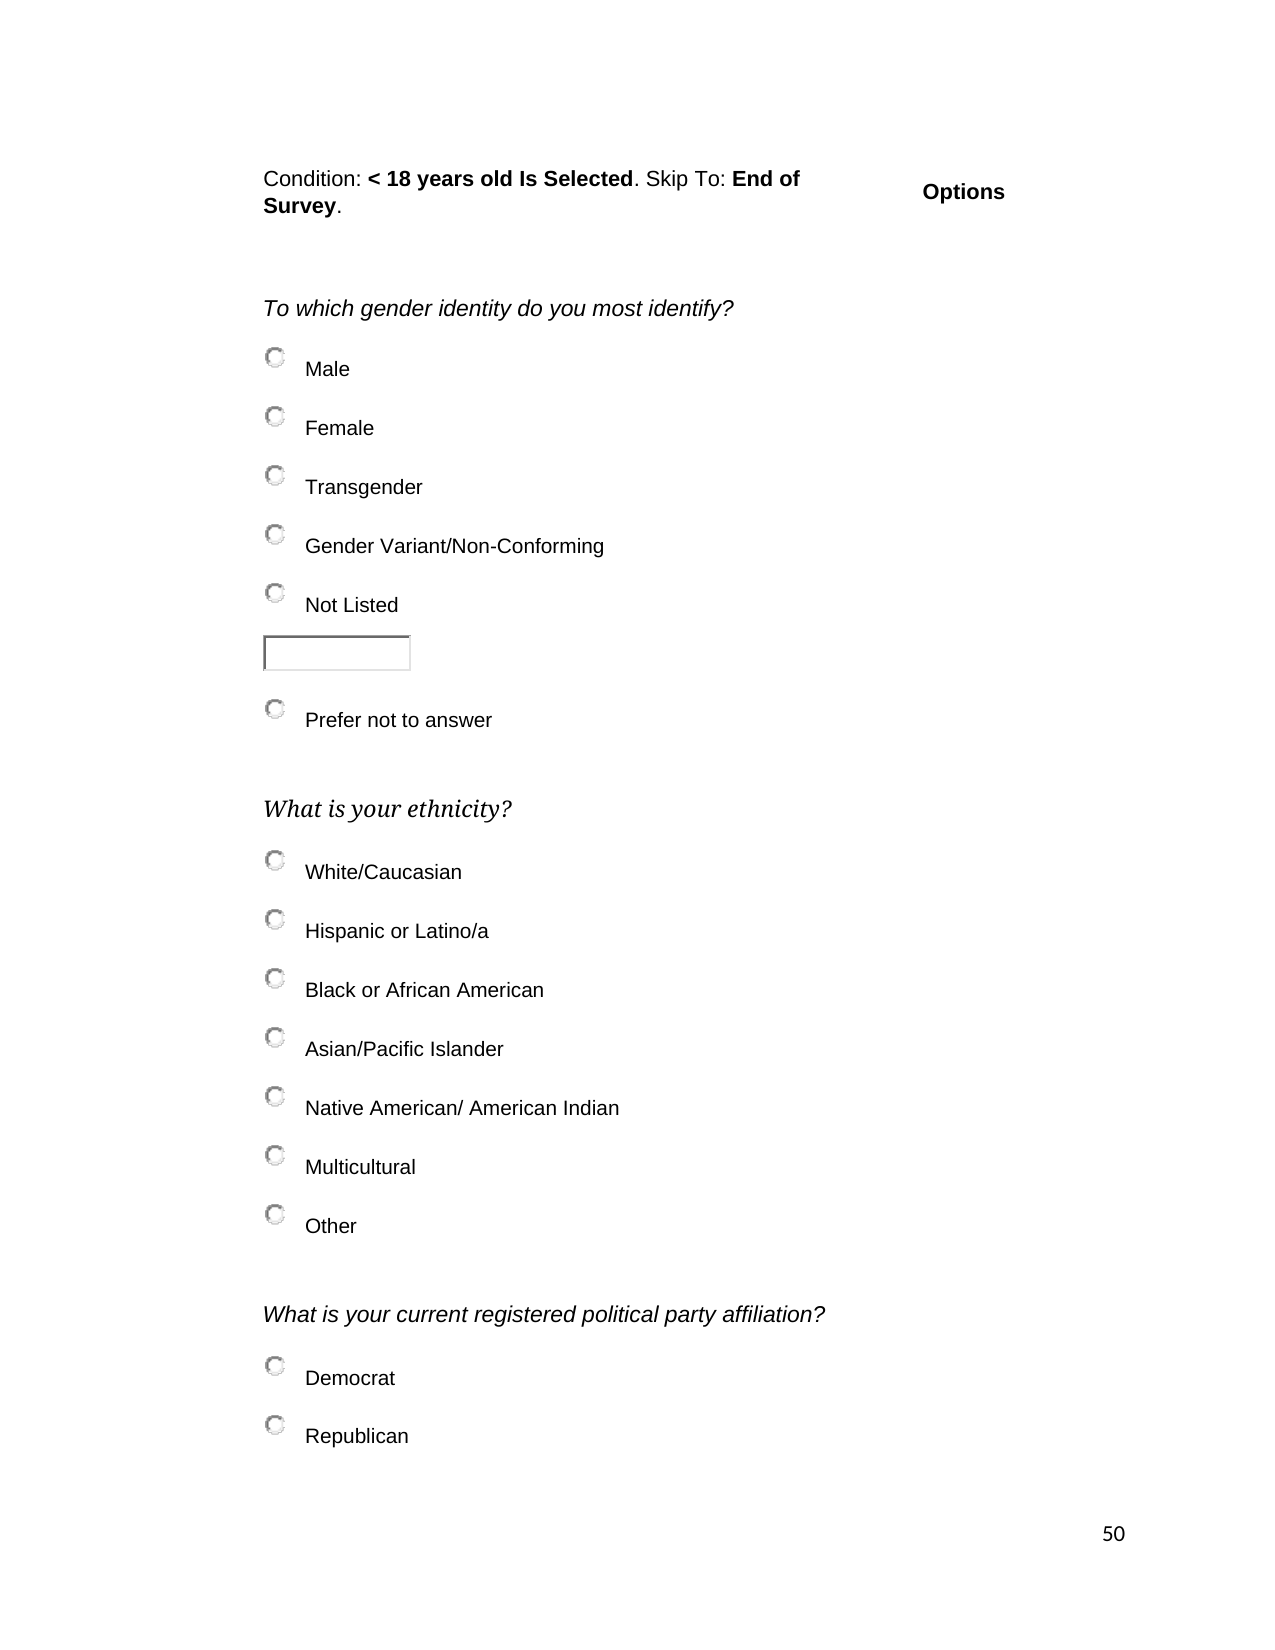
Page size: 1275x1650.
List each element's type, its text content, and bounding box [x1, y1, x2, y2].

table_header [226, 150, 1125, 252]
text Asian/Pacific Islander [262, 1020, 1125, 1061]
text Male [262, 340, 1125, 381]
text Multicultural [262, 1138, 1125, 1178]
text Female [262, 399, 1125, 439]
text Republican [262, 1408, 1125, 1448]
text Native American/ American Indian [262, 1079, 1125, 1119]
text Prefer not to answer [262, 691, 1125, 732]
text Transgender [262, 458, 1125, 498]
text Black or African American [262, 961, 1125, 1002]
text What is your ethnicity? [262, 793, 1125, 824]
text White/Caucasian [262, 843, 1125, 884]
text Not Listed [262, 576, 1125, 616]
text To which gender identity do you most identify? [262, 295, 1125, 321]
text Hispanic or Latino/a [262, 902, 1125, 943]
text Gender Variant/Non-Conforming [262, 517, 1125, 557]
text What is your current registered political party affiliation? [262, 1298, 1125, 1330]
text Other [262, 1197, 1125, 1237]
text Democrat [262, 1349, 1125, 1389]
